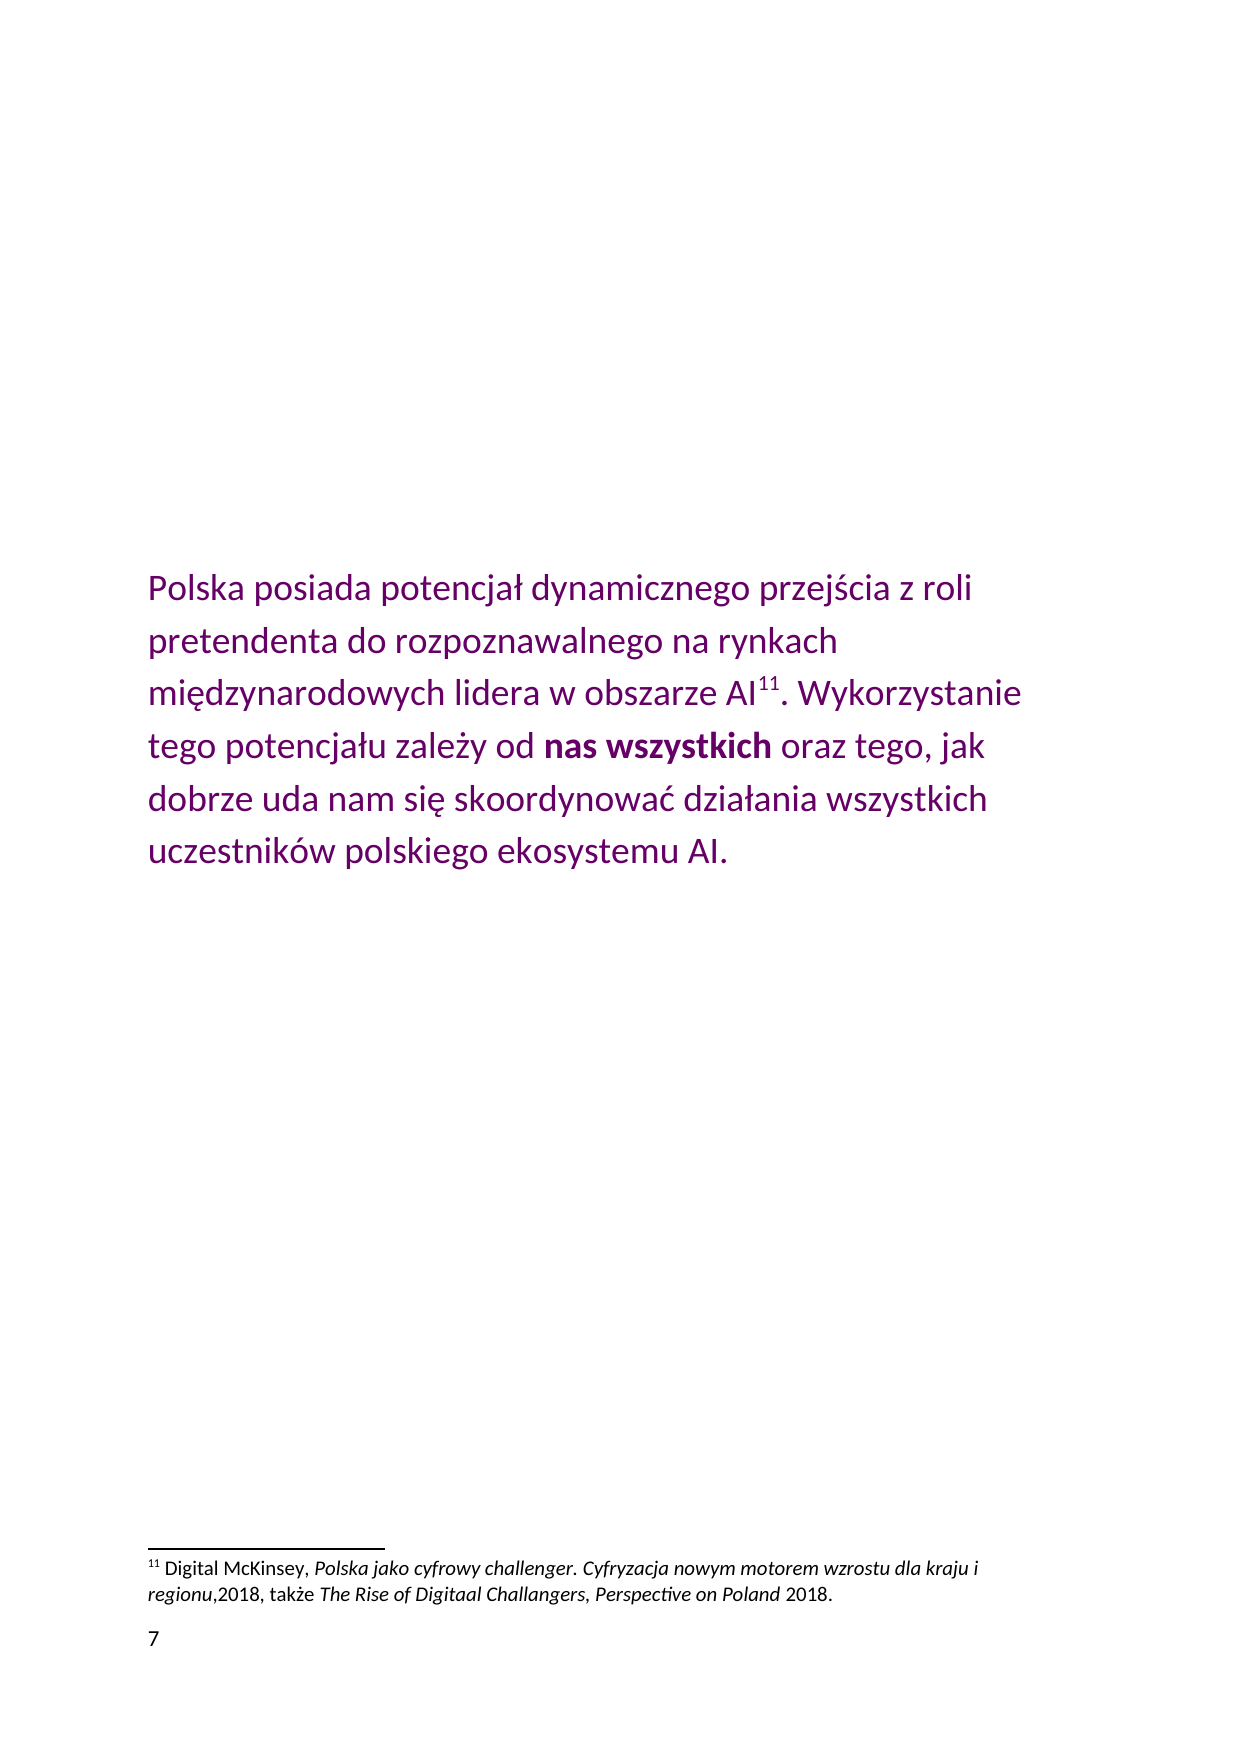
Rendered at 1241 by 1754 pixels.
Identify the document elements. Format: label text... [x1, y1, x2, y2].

text Polska posiada potencjał dynamicznego przejścia z roli pretendenta do rozpoznawalnego na rynkach międzynarodowych lidera w obszarze AI. Wykorzystanie tego potencjału zależy od nas wszystkich oraz tego, jak dobrze uda nam się skoordynować działania wszystkich uczestników polskiego ekosystemu AI. [148, 564, 1093, 873]
